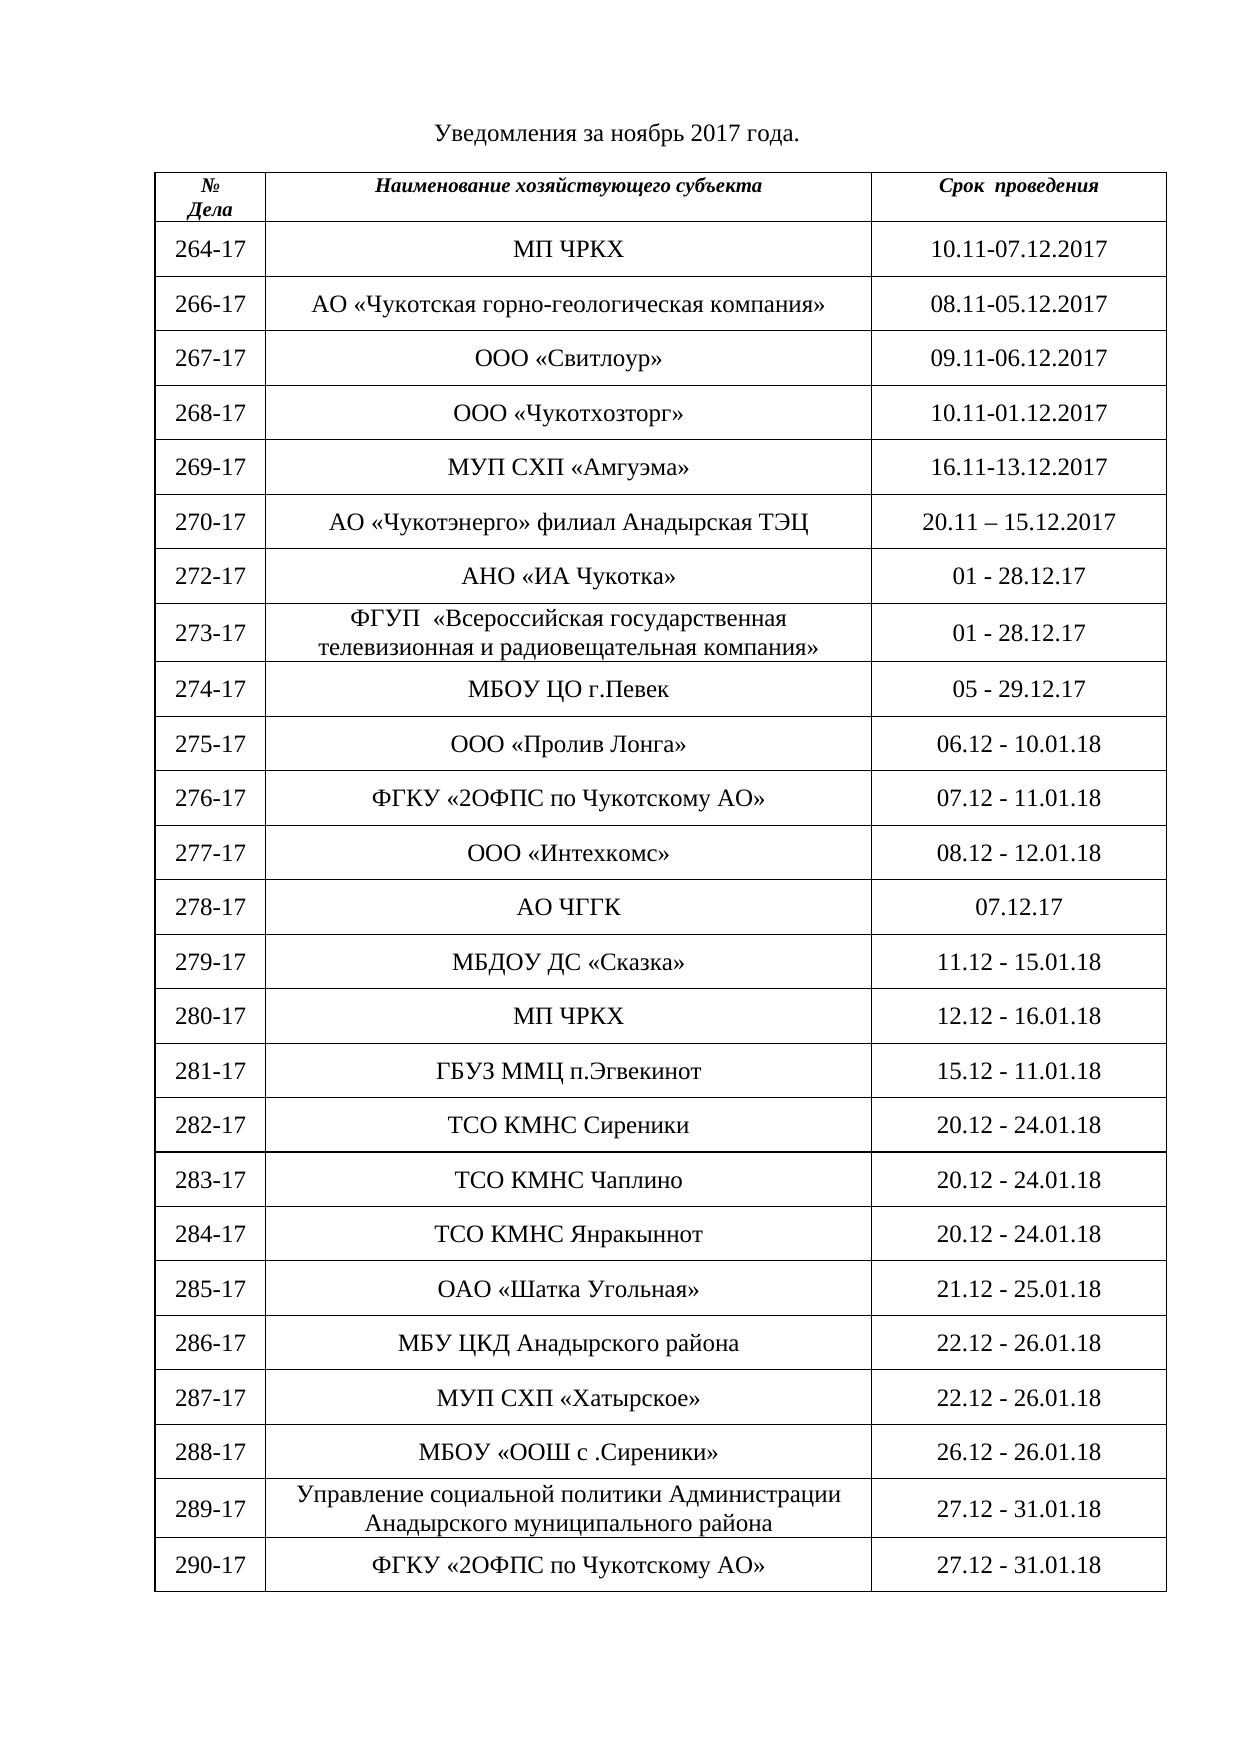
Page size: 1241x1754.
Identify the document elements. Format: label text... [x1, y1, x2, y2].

table_header Наименование хозяйствующего субъекта [266, 173, 871, 221]
table_cell 287-17 [156, 1370, 265, 1424]
table_cell 05 - 29.12.17 [872, 662, 1166, 716]
table_cell 275-17 [156, 717, 265, 770]
table_cell 266-17 [156, 277, 265, 330]
table_cell Управление социальной политики Администрации Анадырского муниципального района [266, 1479, 871, 1537]
table_cell 20.12 - 24.01.18 [872, 1207, 1166, 1260]
table_cell ООО «Чукотхозторг» [266, 386, 871, 439]
table_cell ГБУЗ ММЦ п.Эгвекинот [266, 1044, 871, 1097]
table_cell 22.12 - 26.01.18 [872, 1370, 1166, 1424]
table_cell 01 - 28.12.17 [872, 549, 1166, 602]
table_cell 20.11 – 15.12.2017 [872, 495, 1166, 548]
table_cell 282-17 [156, 1098, 265, 1151]
table_cell 277-17 [156, 826, 265, 879]
table_cell 267-17 [156, 331, 265, 384]
table_cell 15.12 - 11.01.18 [872, 1044, 1166, 1097]
table_cell 280-17 [156, 989, 265, 1042]
table_cell МБОУ «ООШ с .Сиреники» [266, 1425, 871, 1478]
text Уведомления за ноябрь 2017 года. [177, 118, 1152, 147]
table_cell 08.11-05.12.2017 [872, 277, 1166, 330]
table_cell 27.12 - 31.01.18 [872, 1479, 1166, 1537]
table_cell 08.12 - 12.01.18 [872, 826, 1166, 879]
table_cell 276-17 [156, 771, 265, 824]
table_cell 20.12 - 24.01.18 [872, 1098, 1166, 1151]
table_cell ФГУП «Всероссийская государственная телевизионная и радиовещательная компания» [266, 604, 871, 661]
table_cell АО ЧГГК [266, 880, 871, 933]
table_cell 274-17 [156, 662, 265, 716]
table_cell 06.12 - 10.01.18 [872, 717, 1166, 770]
table_cell 270-17 [156, 495, 265, 548]
table_cell 10.11-01.12.2017 [872, 386, 1166, 439]
table_cell 285-17 [156, 1261, 265, 1315]
table_cell 288-17 [156, 1425, 265, 1478]
table_cell 269-17 [156, 440, 265, 493]
table_cell АНО «ИА Чукотка» [266, 549, 871, 602]
table_cell 272-17 [156, 549, 265, 602]
table_cell 279-17 [156, 935, 265, 988]
table_cell 273-17 [156, 604, 265, 661]
table_cell 01 - 28.12.17 [872, 604, 1166, 661]
table_cell ТСО КМНС Чаплино [266, 1153, 871, 1206]
table_cell 26.12 - 26.01.18 [872, 1425, 1166, 1478]
table_cell АО «Чукотэнерго» филиал Анадырская ТЭЦ [266, 495, 871, 548]
table_cell ТСО КМНС Янракыннот [266, 1207, 871, 1260]
table_cell ОАО «Шатка Угольная» [266, 1261, 871, 1315]
table_cell 10.11-07.12.2017 [872, 222, 1166, 276]
table_cell 264-17 [156, 222, 265, 276]
table_cell МУП СХП «Амгуэма» [266, 440, 871, 493]
table_cell 09.11-06.12.2017 [872, 331, 1166, 384]
table_cell 11.12 - 15.01.18 [872, 935, 1166, 988]
table_cell 289-17 [156, 1479, 265, 1537]
table_cell 27.12 - 31.01.18 [872, 1538, 1166, 1591]
table_cell АО «Чукотская горно-геологическая компания» [266, 277, 871, 330]
table_cell 286-17 [156, 1316, 265, 1369]
table_cell ООО «Свитлоур» [266, 331, 871, 384]
table_cell МБУ ЦКД Анадырского района [266, 1316, 871, 1369]
table_cell МП ЧРКХ [266, 989, 871, 1042]
table_cell ТСО КМНС Сиреники [266, 1098, 871, 1151]
table_cell 12.12 - 16.01.18 [872, 989, 1166, 1042]
table_cell 20.12 - 24.01.18 [872, 1153, 1166, 1206]
table_cell ООО «Пролив Лонга» [266, 717, 871, 770]
table_cell МП ЧРКХ [266, 222, 871, 276]
table_cell 290-17 [156, 1538, 265, 1591]
table_cell ООО «Интехкомс» [266, 826, 871, 879]
table_cell МУП СХП «Хатырское» [266, 1370, 871, 1424]
table_cell 22.12 - 26.01.18 [872, 1316, 1166, 1369]
table_cell 268-17 [156, 386, 265, 439]
table_header Срок проведения [872, 173, 1166, 221]
table_cell 07.12.17 [872, 880, 1166, 933]
table_cell 283-17 [156, 1153, 265, 1206]
table_cell ФГКУ «2ОФПС по Чукотскому АО» [266, 771, 871, 824]
table_cell ФГКУ «2ОФПС по Чукотскому АО» [266, 1538, 871, 1591]
table_cell МБОУ ЦО г.Певек [266, 662, 871, 716]
table_cell 281-17 [156, 1044, 265, 1097]
table_header № Дела [156, 173, 265, 221]
table_cell 278-17 [156, 880, 265, 933]
table_cell 21.12 - 25.01.18 [872, 1261, 1166, 1315]
table_cell 284-17 [156, 1207, 265, 1260]
table_cell МБДОУ ДС «Сказка» [266, 935, 871, 988]
table_cell 07.12 - 11.01.18 [872, 771, 1166, 824]
table_cell 16.11-13.12.2017 [872, 440, 1166, 493]
